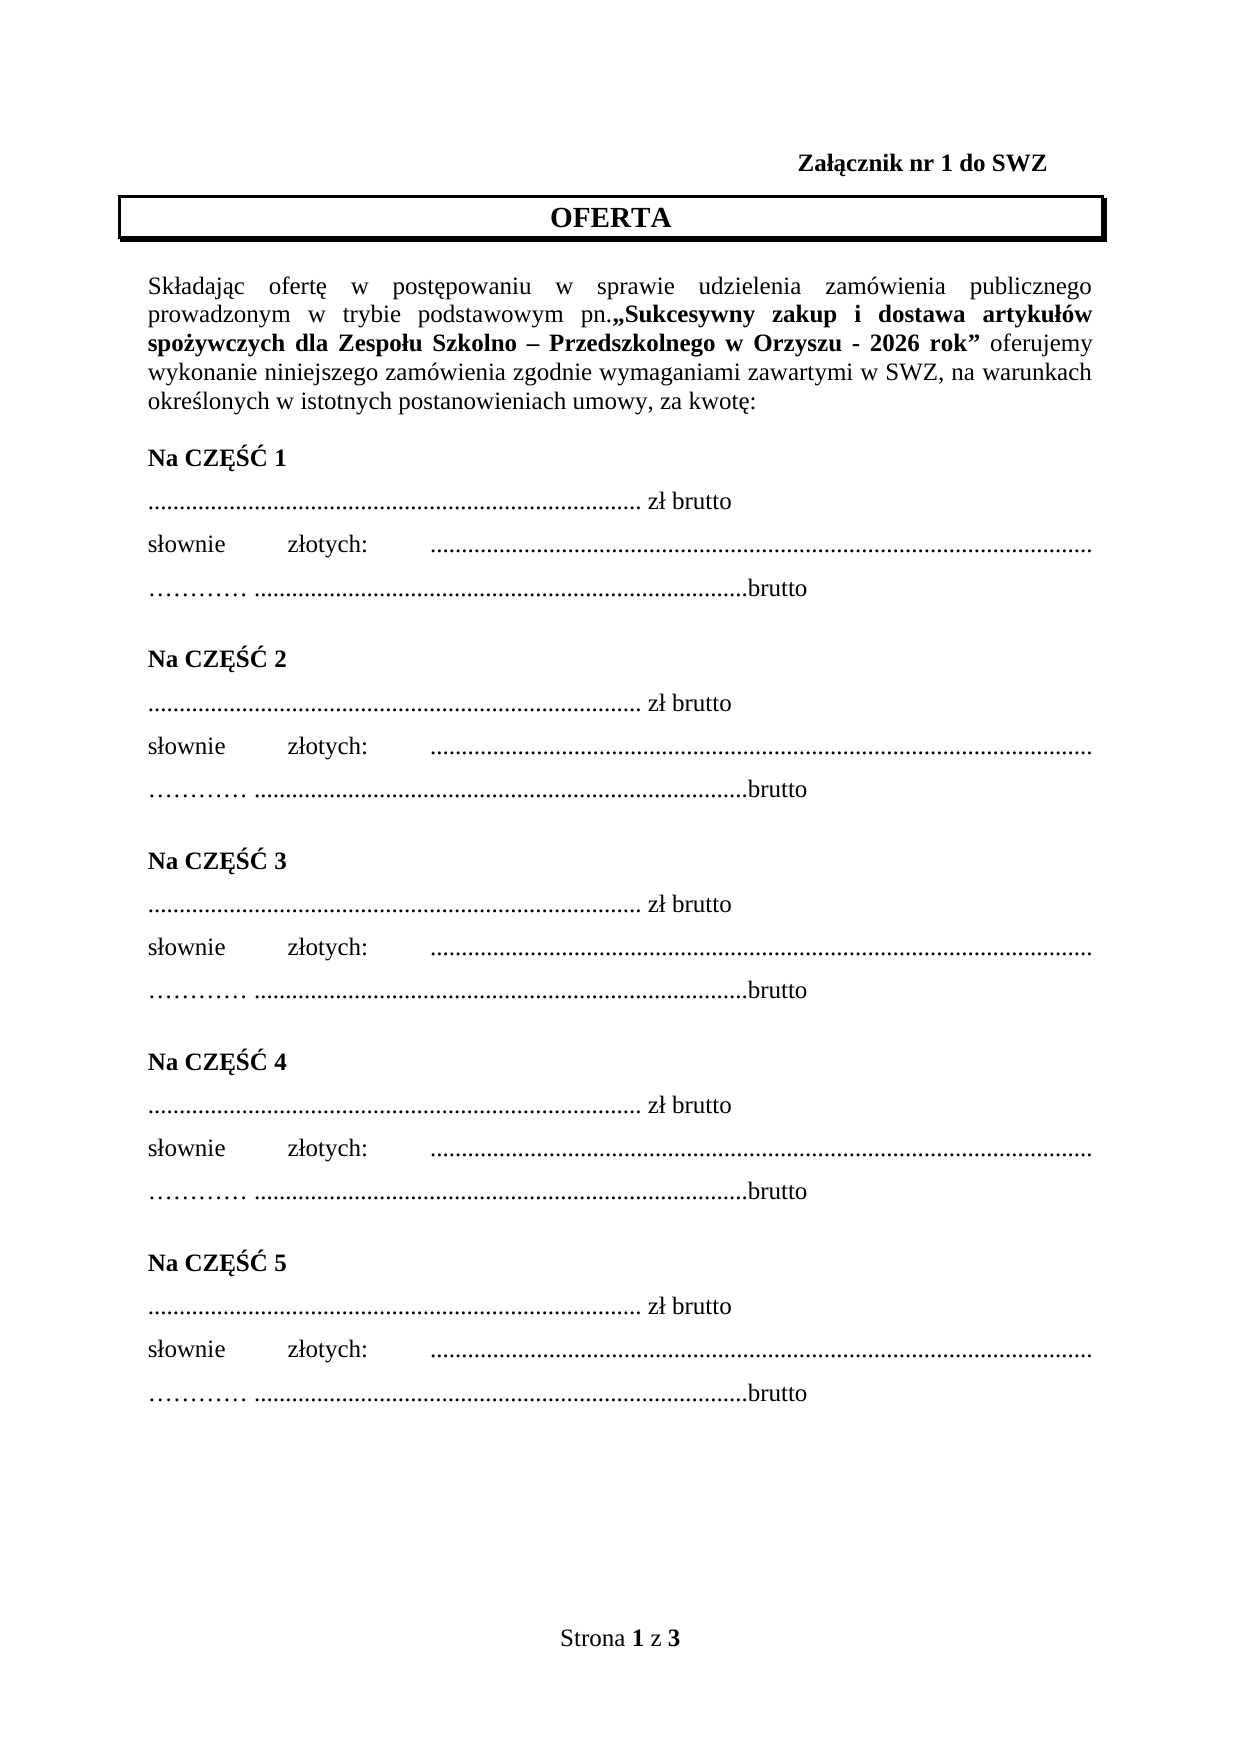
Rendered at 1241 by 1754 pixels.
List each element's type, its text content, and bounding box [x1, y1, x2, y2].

list ............................................................................... zł brutto [148, 688, 1093, 716]
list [148, 1334, 1093, 1406]
text Załącznik nr 1 do SWZ [605, 148, 1107, 176]
list Na CZĘŚĆ 3 [148, 846, 1093, 874]
list ............................................................................... zł brutto [148, 1291, 1093, 1320]
list Na CZĘŚĆ 4 [148, 1047, 1093, 1076]
text OFERTA [121, 198, 1101, 236]
list Na CZĘŚĆ 1 [148, 443, 1093, 472]
list Na CZĘŚĆ 5 [148, 1248, 1093, 1277]
list ............................................................................... zł brutto [148, 486, 1093, 515]
list Na CZĘŚĆ 2 [148, 644, 1093, 673]
list ............................................................................... zł brutto [148, 889, 1093, 918]
list ............................................................................... zł brutto [148, 1090, 1093, 1119]
text Składając ofertę w postępowaniu w sprawie udzielenia zamówienia publicznego prowadzonym w trybie podstawowym pn.„Sukcesywny zakup i dostawa artykułów spożywczych dla Zespołu Szkolno – Przedszkolnego w Orzyszu - 2026 rok” oferujemy wykonanie niniejszego zamówienia zgodnie wymaganiami zawartymi w SWZ, na warunkach określonych w istotnych postanowieniach umowy, za kwotę: [148, 271, 1093, 414]
